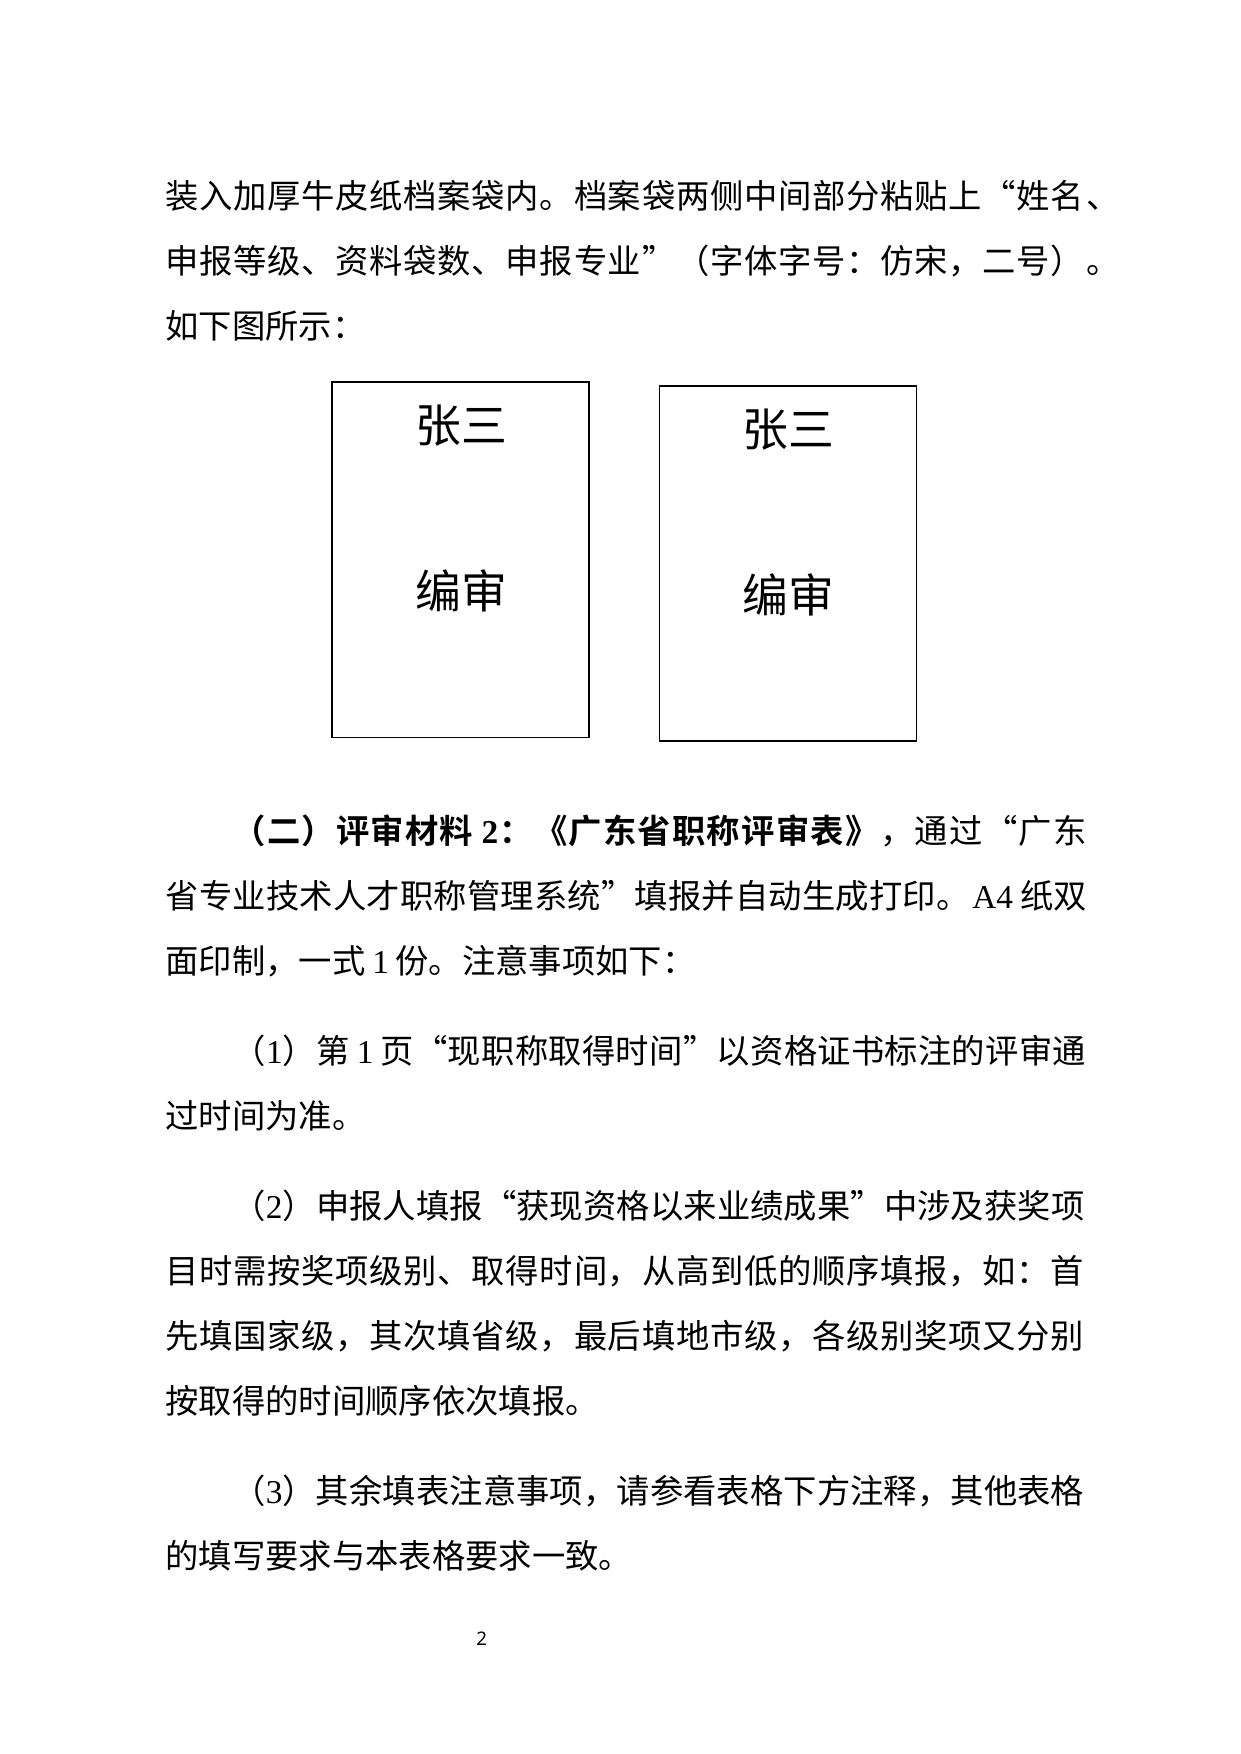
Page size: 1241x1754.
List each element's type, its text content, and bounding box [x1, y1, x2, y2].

text （2）申报人填报“获现资格以来业绩成果”中涉及获奖项目时需按奖项级别、取得时间，从高到低的顺序填报，如：首先填国家级，其次填省级，最后填地市级，各级别奖项又分别按取得的时间顺序依次填报。 [165, 1172, 1087, 1432]
text （二）评审材料2：《广东省职称评审表》，通过“广东省专业技术人才职称管理系统”填报并自动生成打印。A4纸双面印制，一式1份。注意事项如下： [165, 797, 1087, 992]
text （3）其余填表注意事项，请参看表格下方注释，其他表格的填写要求与本表格要求一致。 [165, 1457, 1087, 1587]
text （1）第1页“现职称取得时间”以资格证书标注的评审通过时间为准。 [165, 1017, 1087, 1147]
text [165, 162, 1087, 357]
